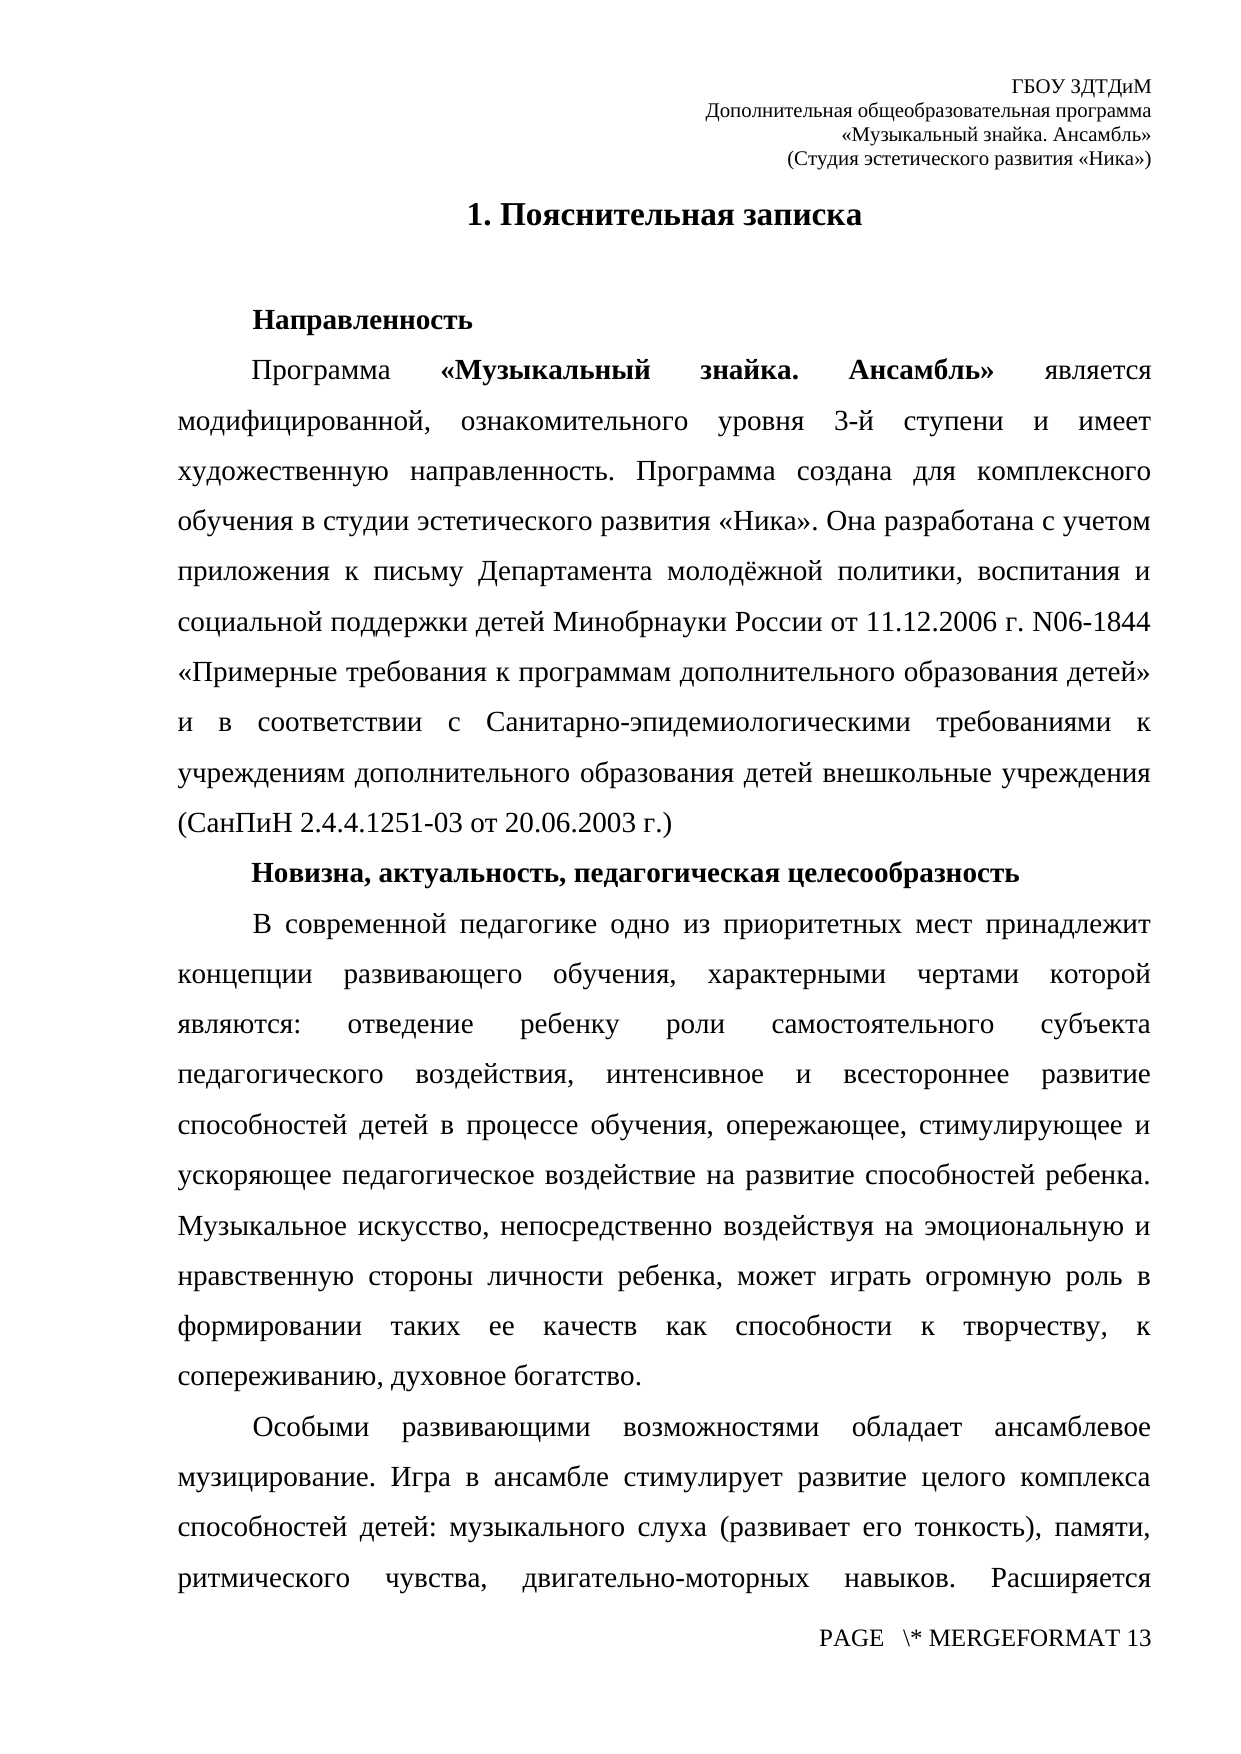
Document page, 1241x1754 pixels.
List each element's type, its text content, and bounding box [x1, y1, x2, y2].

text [177, 1409, 1152, 1593]
text В современной педагогике одно из приоритетных мест принадлежит концепции развивающего обучения, характерными чертами которой являются: отведение ребенку роли самостоятельного субъекта педагогического воздействия, интенсивное и всестороннее развитие способностей детей в процессе обучения, опережающее, стимулирующее и ускоряющее педагогическое воздействие на развитие способностей ребенка. Музыкальное искусство, непосредственно воздействуя на эмоциональную и нравственную стороны личности ребенка, может играть огромную роль в формировании таких ее качеств как способности к творчеству, к сопереживанию, духовное богатство. [177, 906, 1152, 1392]
text Направленность [177, 302, 1152, 336]
text Новизна, актуальность, педагогическая целесообразность [177, 855, 1152, 889]
text Программа «Музыкальный знайка. Ансамбль» является модифицированной, ознакомительного уровня 3-й ступени и имеет художественную направленность. Программа создана для комплексного обучения в студии эстетического развития «Ника». Она разработана с учетом приложения к письму Департамента молодёжной политики, воспитания и социальной поддержки детей Минобрнауки России от 11.12.2006 г. N06-1844 «Примерные требования к программам дополнительного образования детей» и в соответствии с Санитарно-эпидемиологическими требованиями к учреждениям дополнительного образования детей внешкольные учреждения (СанПиН 2.4.4.1251-03 от 20.06.2003 г.) [177, 352, 1152, 839]
text 1. Пояснительная записка [177, 194, 1152, 232]
